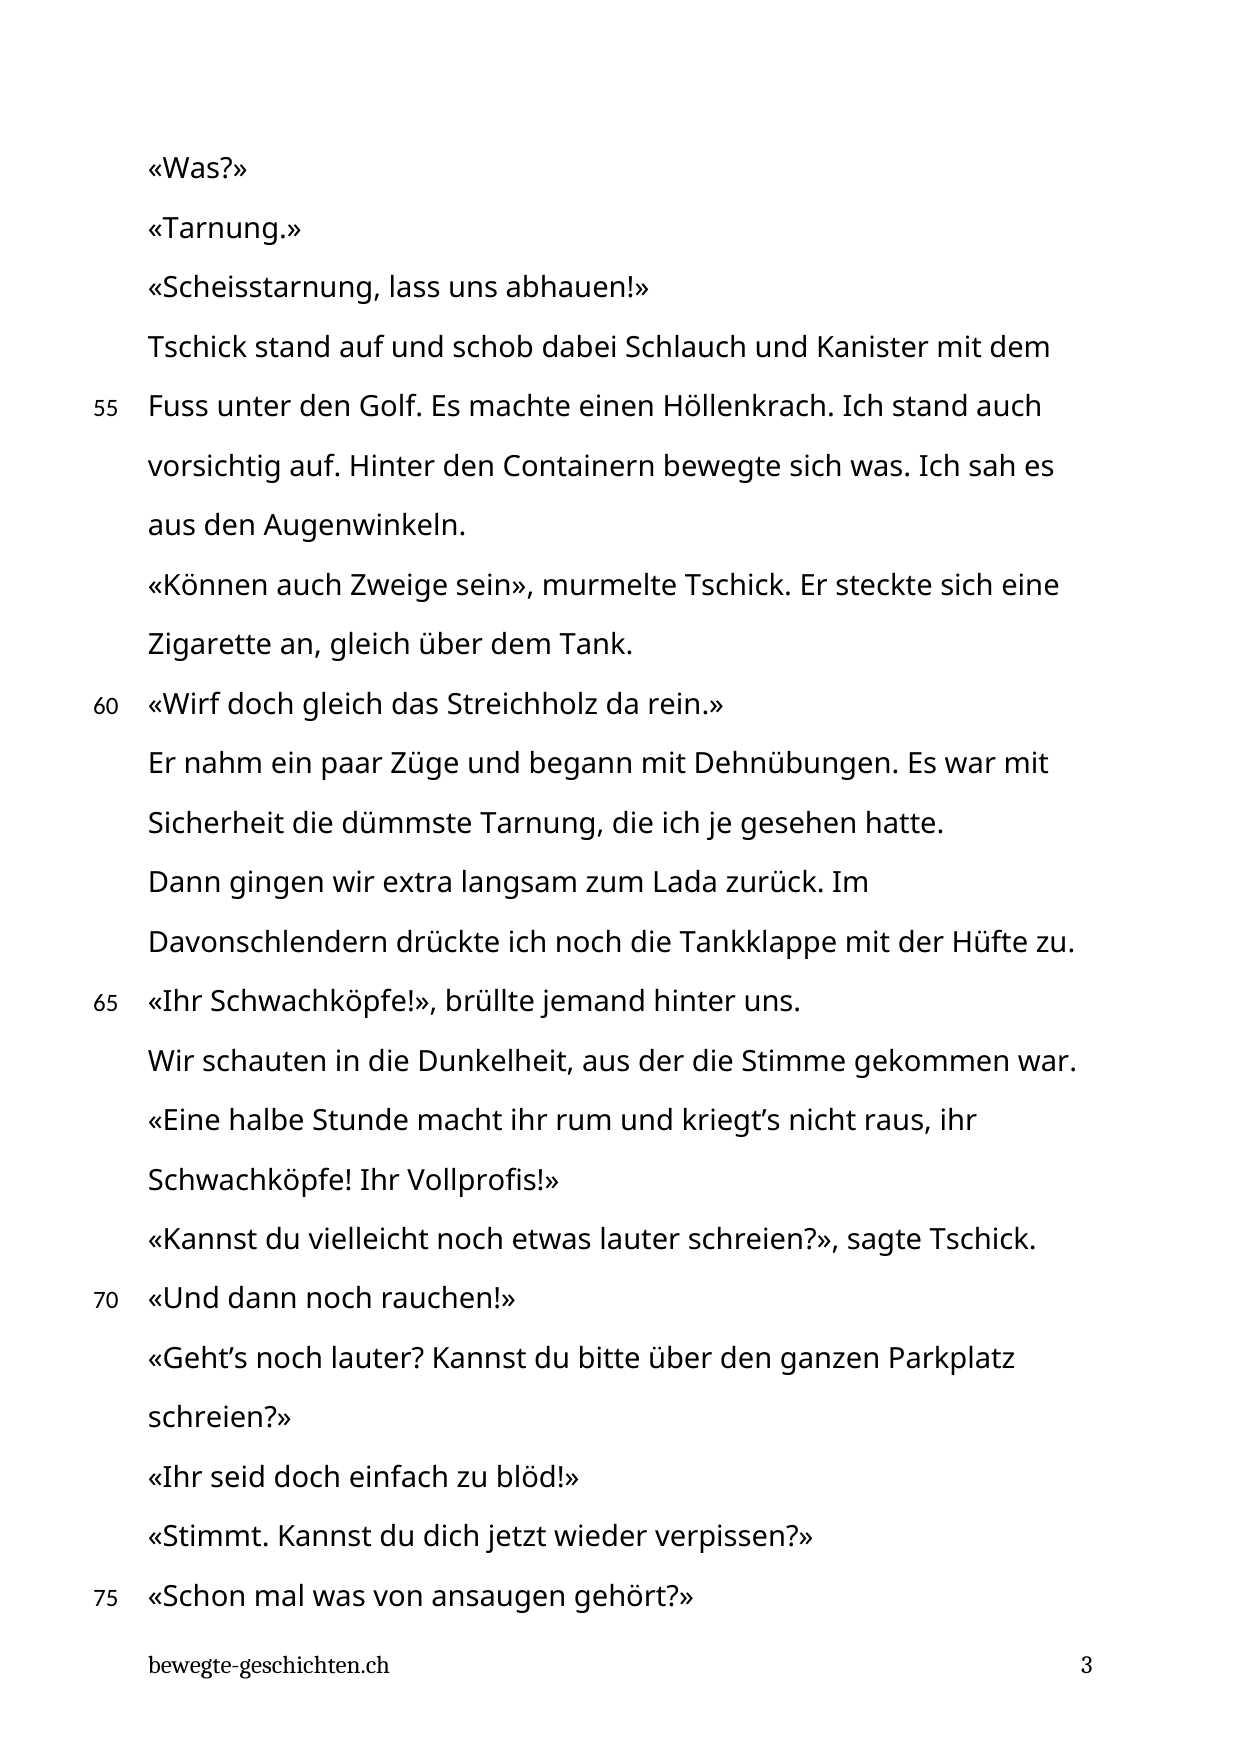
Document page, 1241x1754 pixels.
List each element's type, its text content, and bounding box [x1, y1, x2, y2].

text «Und dann noch rauchen!» [148, 1278, 1092, 1317]
text «Können auch Zweige sein», murmelte Tschick. Er steckte sich eine Zigarette an, gleich über dem Tank. [148, 564, 1092, 663]
text «Was?» [148, 148, 1092, 187]
text «Wirf doch gleich das Streichholz da rein.» [148, 683, 1092, 723]
text Dann gingen wir extra langsam zum Lada zurück. Im Davonschlendern drückte ich noch die Tankklappe mit der Hüfte zu. [148, 861, 1092, 961]
text Tschick stand auf und schob dabei Schlauch und Kanister mit dem Fuss unter den Golf. Es machte einen Höllenkrach. Ich stand auch vorsichtig auf. Hinter den Containern bewegte sich was. Ich sah es aus den Augenwinkeln. [148, 326, 1092, 544]
text «Ihr Schwachköpfe!», brüllte jemand hinter uns. [148, 980, 1092, 1020]
text «Stimmt. Kannst du dich jetzt wieder verpissen?» [148, 1516, 1092, 1555]
text Er nahm ein paar Züge und begann mit Dehnübungen. Es war mit Sicherheit die dümmste Tarnung, die ich je gesehen hatte. [148, 742, 1092, 842]
text «Geht’s noch lauter? Kannst du bitte über den ganzen Parkplatz schreien?» [148, 1337, 1092, 1436]
text «Scheisstarnung, lass uns abhauen!» [148, 267, 1092, 306]
text «Schon mal was von ansaugen gehört?» [148, 1575, 1092, 1615]
text «Tarnung.» [148, 207, 1092, 247]
text «Kannst du vielleicht noch etwas lauter schreien?», sagte Tschick. [148, 1218, 1092, 1258]
text «Eine halbe Stunde macht ihr rum und kriegt’s nicht raus, ihr Schwachköpfe! Ihr Vollprofis!» [148, 1099, 1092, 1198]
text Wir schauten in die Dunkelheit, aus der die Stimme gekommen war. [148, 1040, 1092, 1079]
text «Ihr seid doch einfach zu blöd!» [148, 1456, 1092, 1496]
